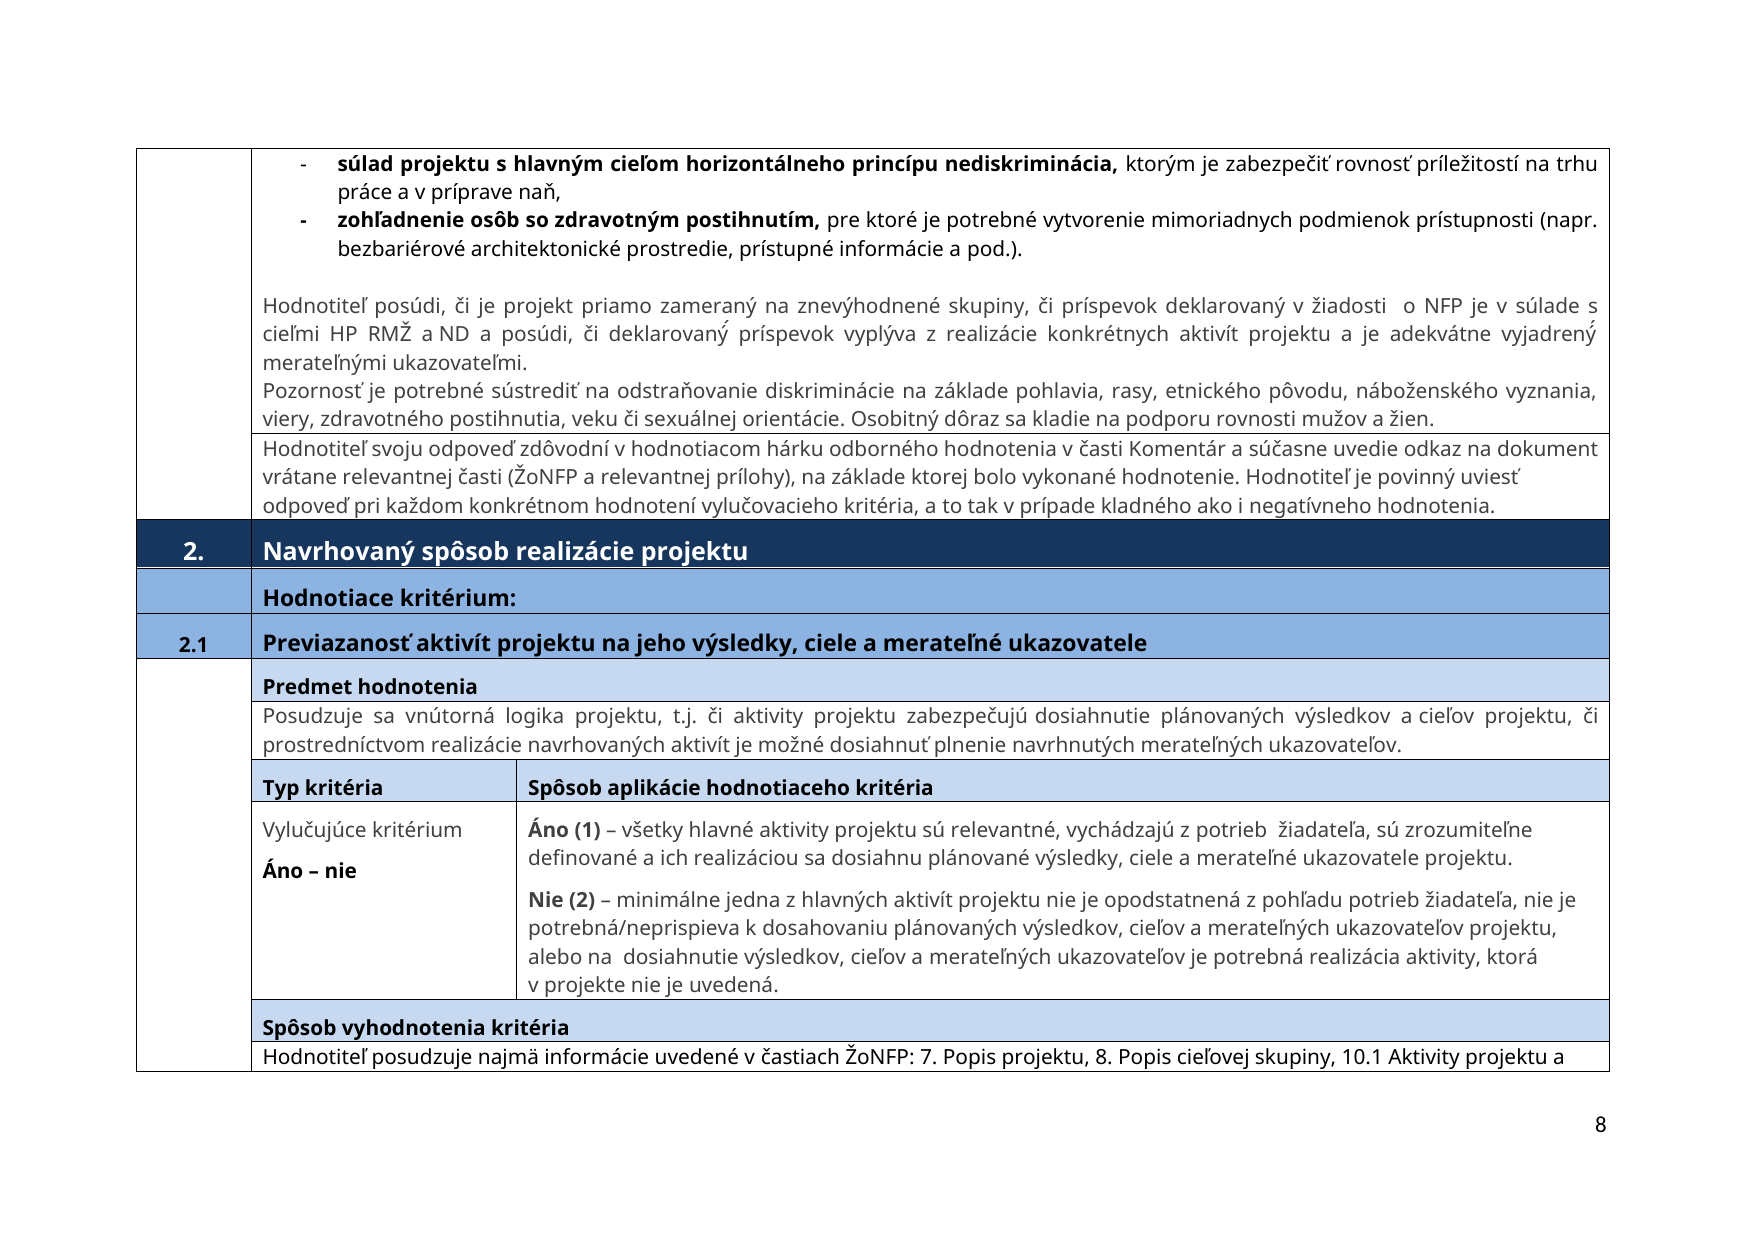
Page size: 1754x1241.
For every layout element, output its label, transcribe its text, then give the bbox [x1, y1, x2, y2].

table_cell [252, 149, 1609, 433]
table_cell [137, 659, 251, 1071]
table_cell Spôsob aplikácie hodnotiaceho kritéria [517, 760, 1609, 801]
table_cell [137, 569, 251, 613]
table_cell Vylučujúce kritérium Áno – nie [252, 802, 516, 999]
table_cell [252, 1042, 1609, 1071]
table_cell Predmet hodnotenia [252, 659, 1609, 701]
table_cell Posudzuje sa vnútorná logika projektu, t.j. či aktivity projektu zabezpečujú dosiahnutie plánovaných výsledkov a cieľov projektu, či prostredníctvom realizácie navrhovaných aktivít je možné dosiahnuť plnenie navrhnutých merateľných ukazovateľov. [252, 702, 1609, 758]
table_cell 2. [137, 520, 251, 567]
table_cell Navrhovaný spôsob realizácie projektu [252, 520, 1609, 567]
table_cell Previazanosť aktivít projektu na jeho výsledky, ciele a merateľné ukazovatele [252, 614, 1609, 658]
table_cell Hodnotiace kritérium: [252, 569, 1609, 613]
table_cell Hodnotiteľ svoju odpoveď zdôvodní v hodnotiacom hárku odborného hodnotenia v časti Komentár a súčasne uvedie odkaz na dokument vrátane relevantnej časti (ŽoNFP a relevantnej prílohy), na základe ktorej bolo vykonané hodnotenie. Hodnotiteľ je povinný uviesť odpoveď pri každom konkrétnom hodnotení vylučovacieho kritéria, a to tak v prípade kladného ako i negatívneho hodnotenia. [252, 434, 1609, 519]
table_cell Spôsob vyhodnotenia kritéria [252, 1000, 1609, 1041]
table_cell Typ kritéria [252, 760, 516, 801]
table_cell Áno (1) – všetky hlavné aktivity projektu sú relevantné, vychádzajú z potrieb žiadateľa, sú zrozumiteľne definované a ich realizáciou sa dosiahnu plánované výsledky, ciele a merateľné ukazovatele projektu. Nie (2) – minimálne jedna z hlavných aktivít projektu nie je opodstatnená z pohľadu potrieb žiadateľa, nie je potrebná/neprispieva k dosahovaniu plánovaných výsledkov, cieľov a merateľných ukazovateľov projektu, alebo na dosiahnutie výsledkov, cieľov a merateľných ukazovateľov je potrebná realizácia aktivity, ktorá v projekte nie je uvedená. [517, 802, 1609, 999]
table_cell 2.1 [137, 614, 251, 658]
